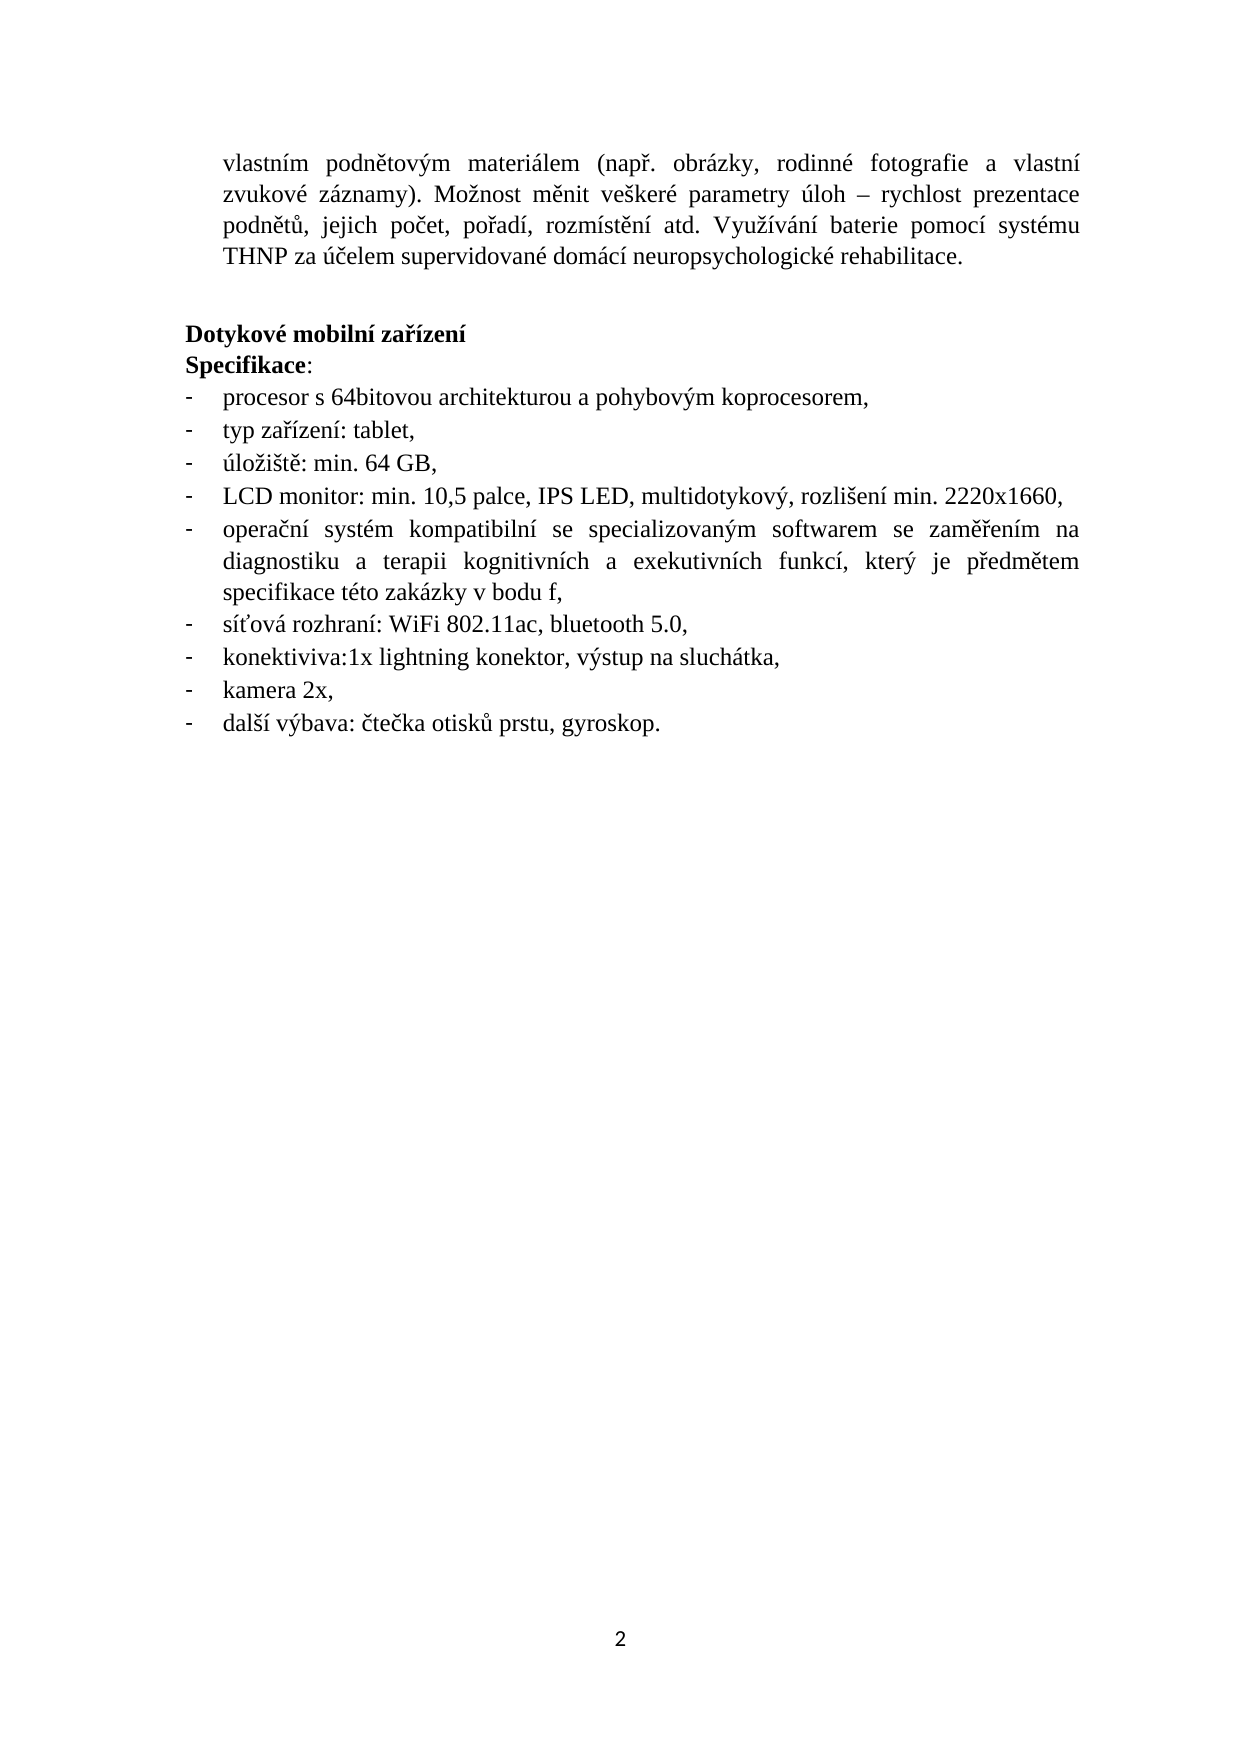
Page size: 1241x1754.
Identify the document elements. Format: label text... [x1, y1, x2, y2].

list další výbava: čtečka otisků prstu, gyroskop. [185, 707, 1080, 737]
list operační systém kompatibilní se specializovaným softwarem se zaměřením na diagnostiku a terapii kognitivních a exekutivních funkcí, který je předmětem specifikace této zakázky v bodu f, [185, 513, 1080, 606]
list úložiště: min. 64 GB, [185, 447, 1080, 478]
text Dotykové mobilní zařízení [185, 319, 1080, 348]
list konektiviva:1x lightning konektor, výstup na sluchátka, [185, 641, 1080, 672]
text Specifikace: [185, 351, 1080, 379]
list kamera 2x, [185, 674, 1080, 704]
list procesor s 64bitovou architekturou a pohybovým koprocesorem, [185, 382, 1080, 412]
list typ zařízení: tablet, [185, 414, 1080, 445]
list LCD monitor: min. 10,5 palce, IPS LED, multidotykový, rozlišení min. 2220x1660, [185, 480, 1080, 511]
list síťová rozhraní: WiFi 802.11ac, bluetooth 5.0, [185, 608, 1080, 639]
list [185, 148, 1080, 269]
